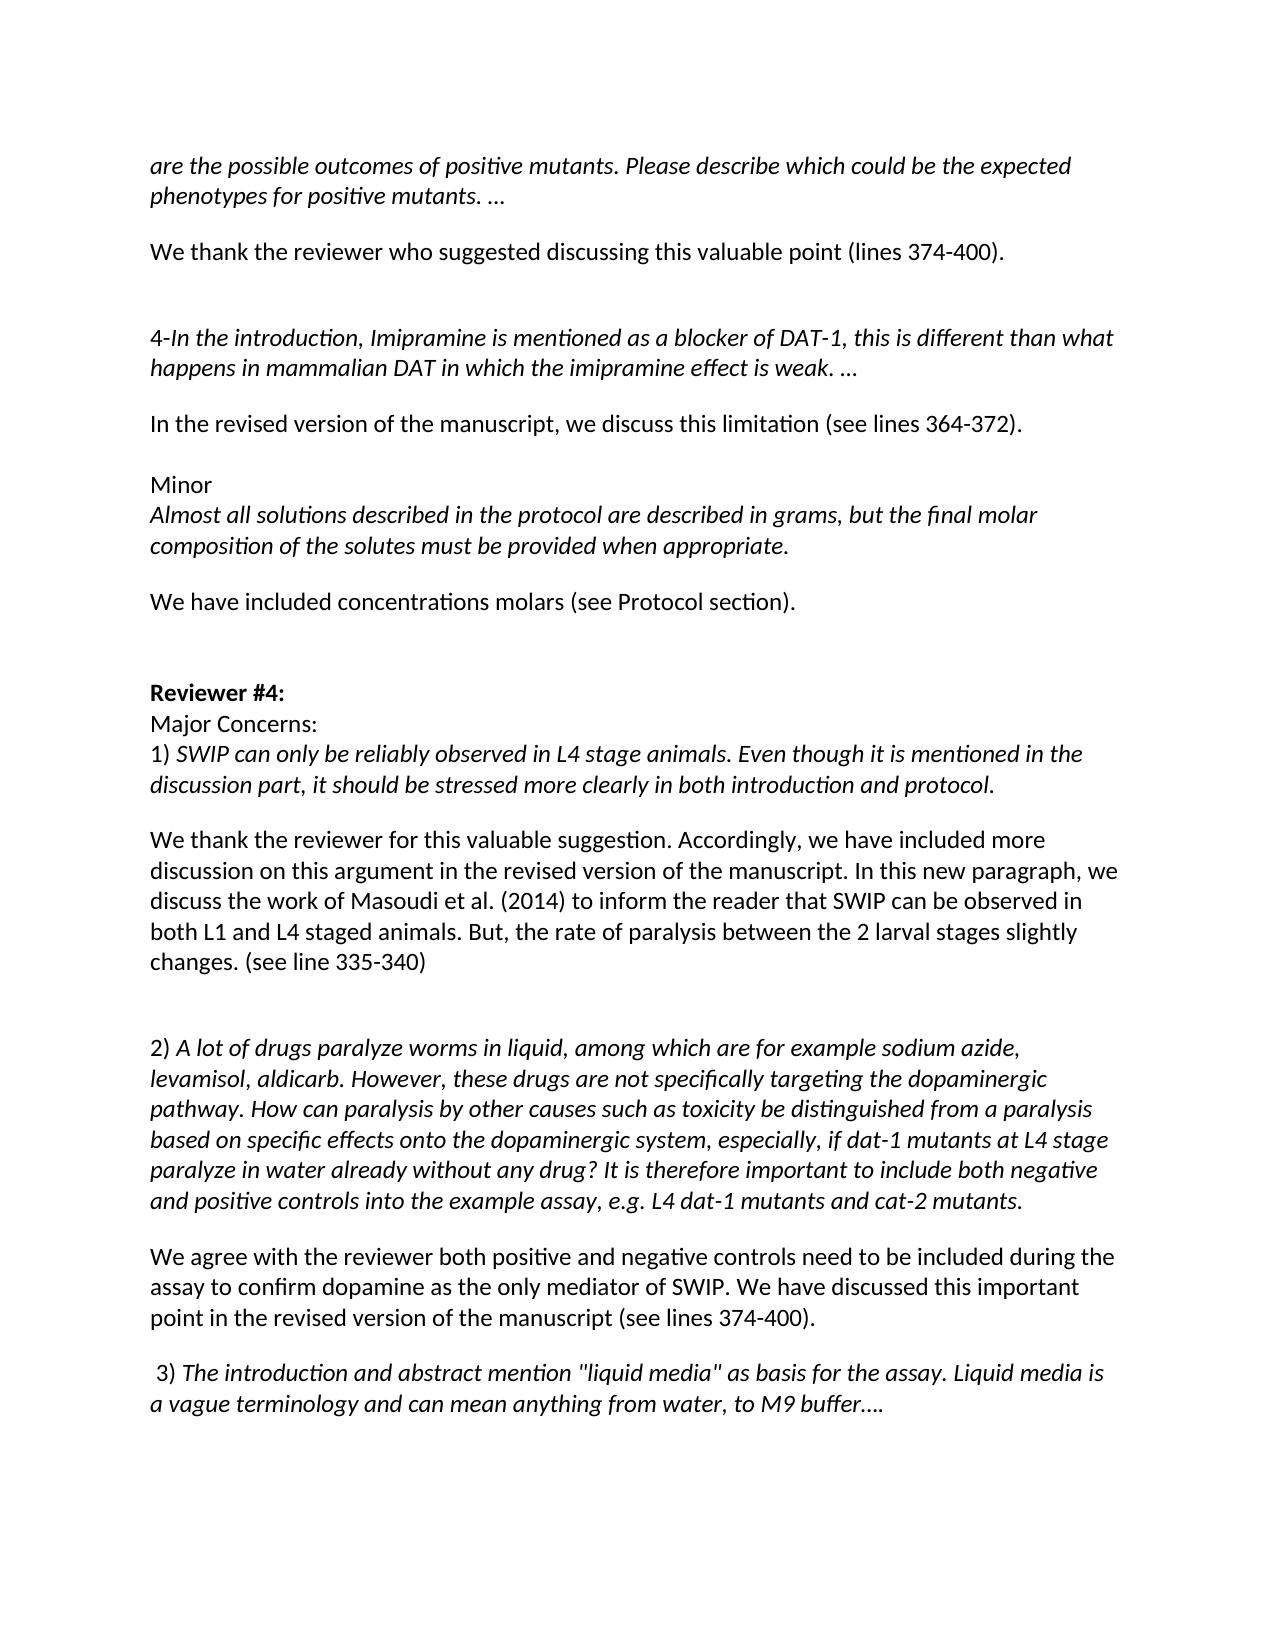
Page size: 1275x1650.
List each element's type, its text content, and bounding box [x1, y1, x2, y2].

text In the revised version of the manuscript, we discuss this limitation (see lines 364-372). Minor Almost all solutions described in the protocol are described in grams, but the final molar composition of the solutes must be provided when appropriate. [150, 408, 1125, 561]
text We agree with the reviewer both positive and negative controls need to be included during the assay to confirm dopamine as the only mediator of SWIP. We have discussed this important point in the revised version of the manuscript (see lines 374-400). [150, 1241, 1125, 1332]
text 3) The introduction and abstract mention "liquid media" as basis for the assay. Liquid media is a vague terminology and can mean anything from water, to M9 buffer…. [150, 1357, 1125, 1418]
text We have included concentrations molars (see Protocol section). Reviewer #4: Major Concerns: 1) SWIP can only be reliably observed in L4 stage animals. Even though it is mentioned in the discussion part, it should be stressed more clearly in both introduction and protocol. [150, 586, 1125, 799]
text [150, 150, 1125, 211]
text We thank the reviewer who suggested discussing this valuable point (lines 374-400). [150, 236, 1125, 267]
text 2) A lot of drugs paralyze worms in liquid, among which are for example sodium azide, levamisol, aldicarb. However, these drugs are not specifically targeting the dopaminergic pathway. How can paralysis by other causes such as toxicity be distinguished from a paralysis based on specific effects onto the dopaminergic system, especially, if dat-1 mutants at L4 stage paralyze in water already without any drug? It is therefore important to include both negative and positive controls into the example assay, e.g. L4 dat-1 mutants and cat-2 mutants. [150, 1002, 1125, 1216]
text We thank the reviewer for this valuable suggestion. Accordingly, we have included more discussion on this argument in the revised version of the manuscript. In this new paragraph, we discuss the work of Masoudi et al. (2014) to inform the reader that SWIP can be observed in both L1 and L4 staged animals. But, the rate of paralysis between the 2 larval stages slightly changes. (see line 335-340) [150, 824, 1125, 977]
text 4-In the introduction, Imipramine is mentioned as a blocker of DAT-1, this is different than what happens in mammalian DAT in which the imipramine effect is weak. … [150, 292, 1125, 383]
